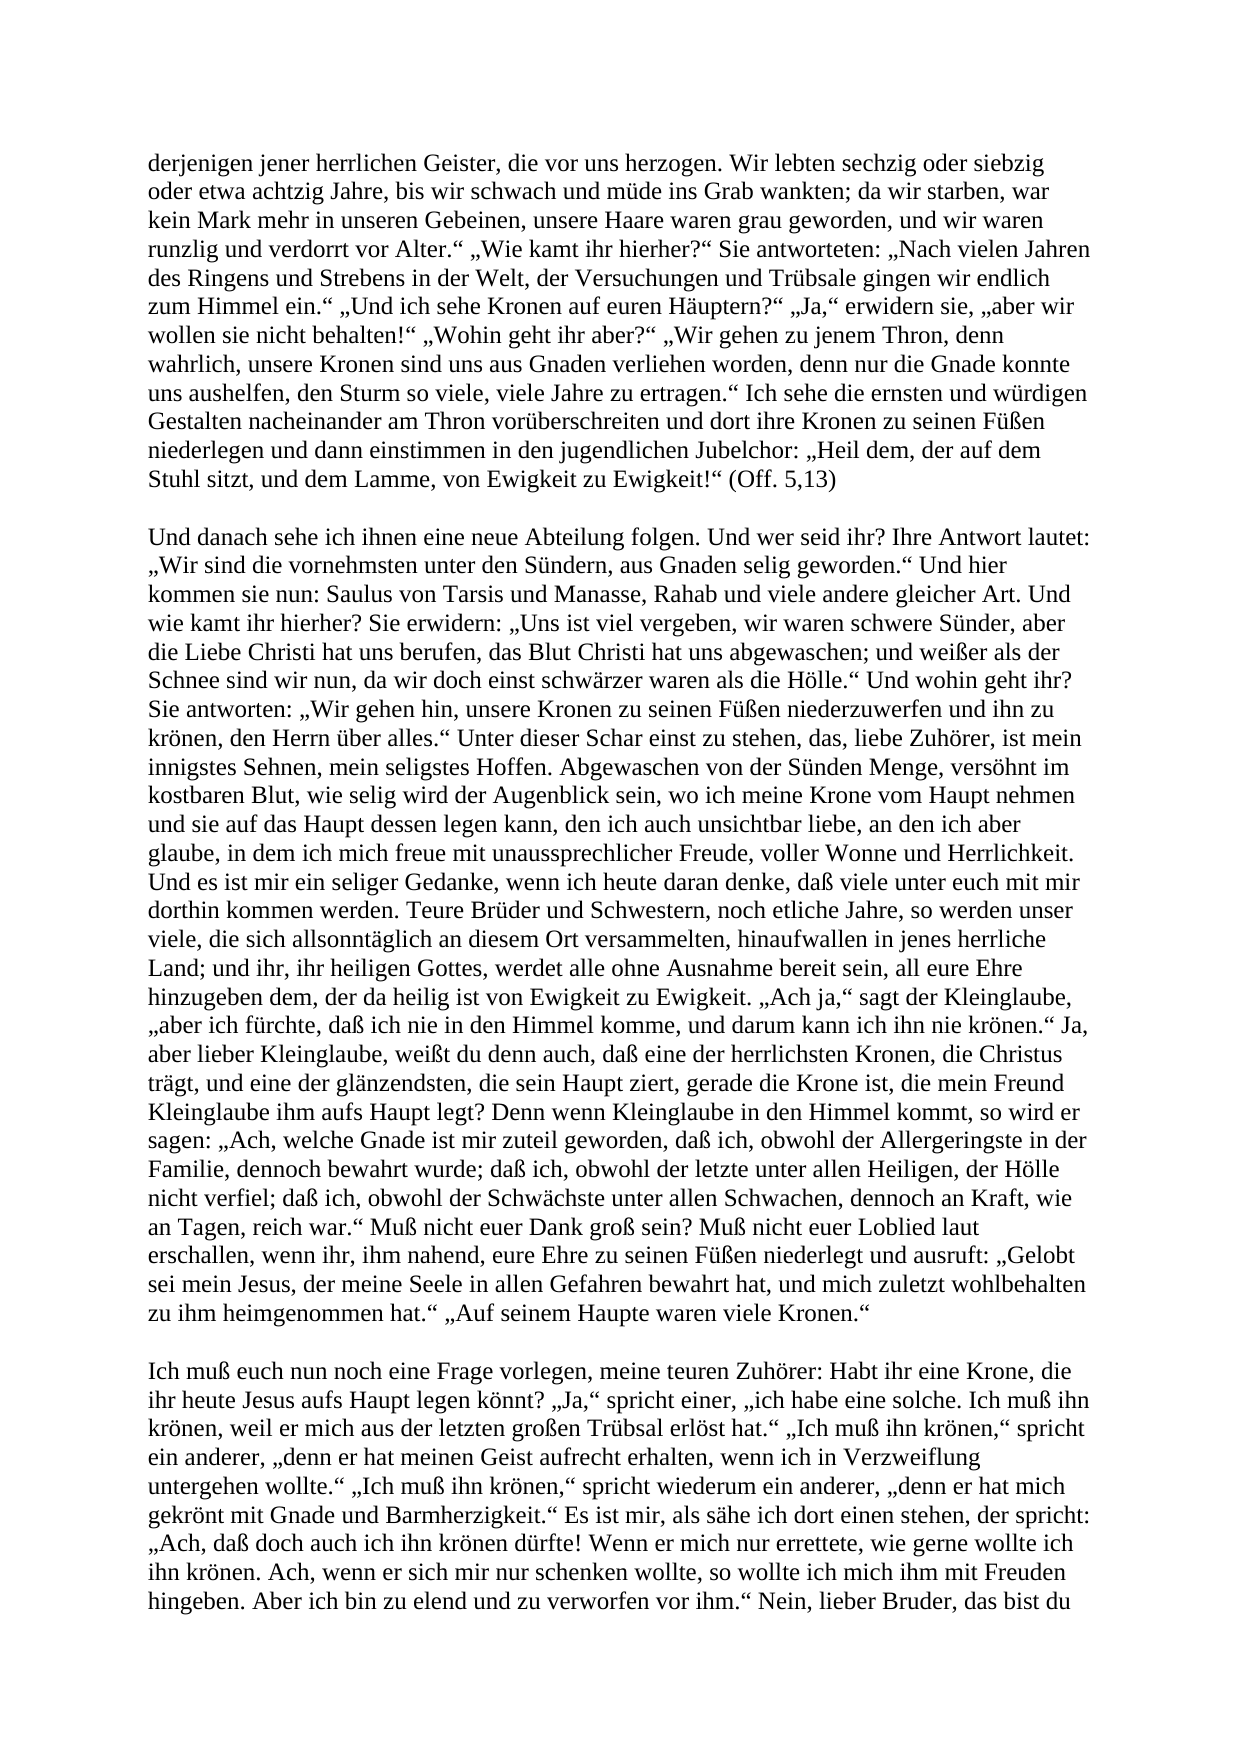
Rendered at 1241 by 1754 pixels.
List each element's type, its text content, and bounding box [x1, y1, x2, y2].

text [148, 1356, 1093, 1615]
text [148, 148, 1093, 493]
text Und danach sehe ich ihnen eine neue Abteilung folgen. Und wer seid ihr? Ihre Antwort lautet: „Wir sind die vornehmsten unter den Sündern, aus Gnaden selig geworden.“ Und hier kommen sie nun: Saulus von Tarsis und Manasse, Rahab und viele andere gleicher Art. Und wie kamt ihr hierher? Sie erwidern: „Uns ist viel vergeben, wir waren schwere Sünder, aber die Liebe Christi hat uns berufen, das Blut Christi hat uns abgewaschen; und weißer als der Schnee sind wir nun, da wir doch einst schwärzer waren als die Hölle.“ Und wohin geht ihr? Sie antworten: „Wir gehen hin, unsere Kronen zu seinen Füßen niederzuwerfen und ihn zu krönen, den Herrn über alles.“ Unter dieser Schar einst zu stehen, das, liebe Zuhörer, ist mein innigstes Sehnen, mein seligstes Hoffen. Abgewaschen von der Sünden Menge, versöhnt im kostbaren Blut, wie selig wird der Augenblick sein, wo ich meine Krone vom Haupt nehmen und sie auf das Haupt dessen legen kann, den ich auch unsichtbar liebe, an den ich aber glaube, in dem ich mich freue mit unaussprechlicher Freude, voller Wonne und Herrlichkeit. Und es ist mir ein seliger Gedanke, wenn ich heute daran denke, daß viele unter euch mit mir dorthin kommen werden. Teure Brüder und Schwestern, noch etliche Jahre, so werden unser viele, die sich allsonntäglich an diesem Ort versammelten, hinaufwallen in jenes herrliche Land; und ihr, ihr heiligen Gottes, werdet alle ohne Ausnahme bereit sein, all eure Ehre hinzugeben dem, der da heilig ist von Ewigkeit zu Ewigkeit. „Ach ja,“ sagt der Kleinglaube, „aber ich fürchte, daß ich nie in den Himmel komme, und darum kann ich ihn nie krönen.“ Ja, aber lieber Kleinglaube, weißt du denn auch, daß eine der herrlichsten Kronen, die Christus trägt, und eine der glänzendsten, die sein Haupt ziert, gerade die Krone ist, die mein Freund Kleinglaube ihm aufs Haupt legt? Denn wenn Kleinglaube in den Himmel kommt, so wird er sagen: „Ach, welche Gnade ist mir zuteil geworden, daß ich, obwohl der Allergeringste in der Familie, dennoch bewahrt wurde; daß ich, obwohl der letzte unter allen Heiligen, der Hölle nicht verfiel; daß ich, obwohl der Schwächste unter allen Schwachen, dennoch an Kraft, wie an Tagen, reich war.“ Muß nicht euer Dank groß sein? Muß nicht euer Loblied laut erschallen, wenn ihr, ihm nahend, eure Ehre zu seinen Füßen niederlegt und ausruft: „Gelobt sei mein Jesus, der meine Seele in allen Gefahren bewahrt hat, und mich zuletzt wohlbehalten zu ihm heimgenommen hat.“ „Auf seinem Haupte waren viele Kronen.“ [148, 522, 1093, 1327]
